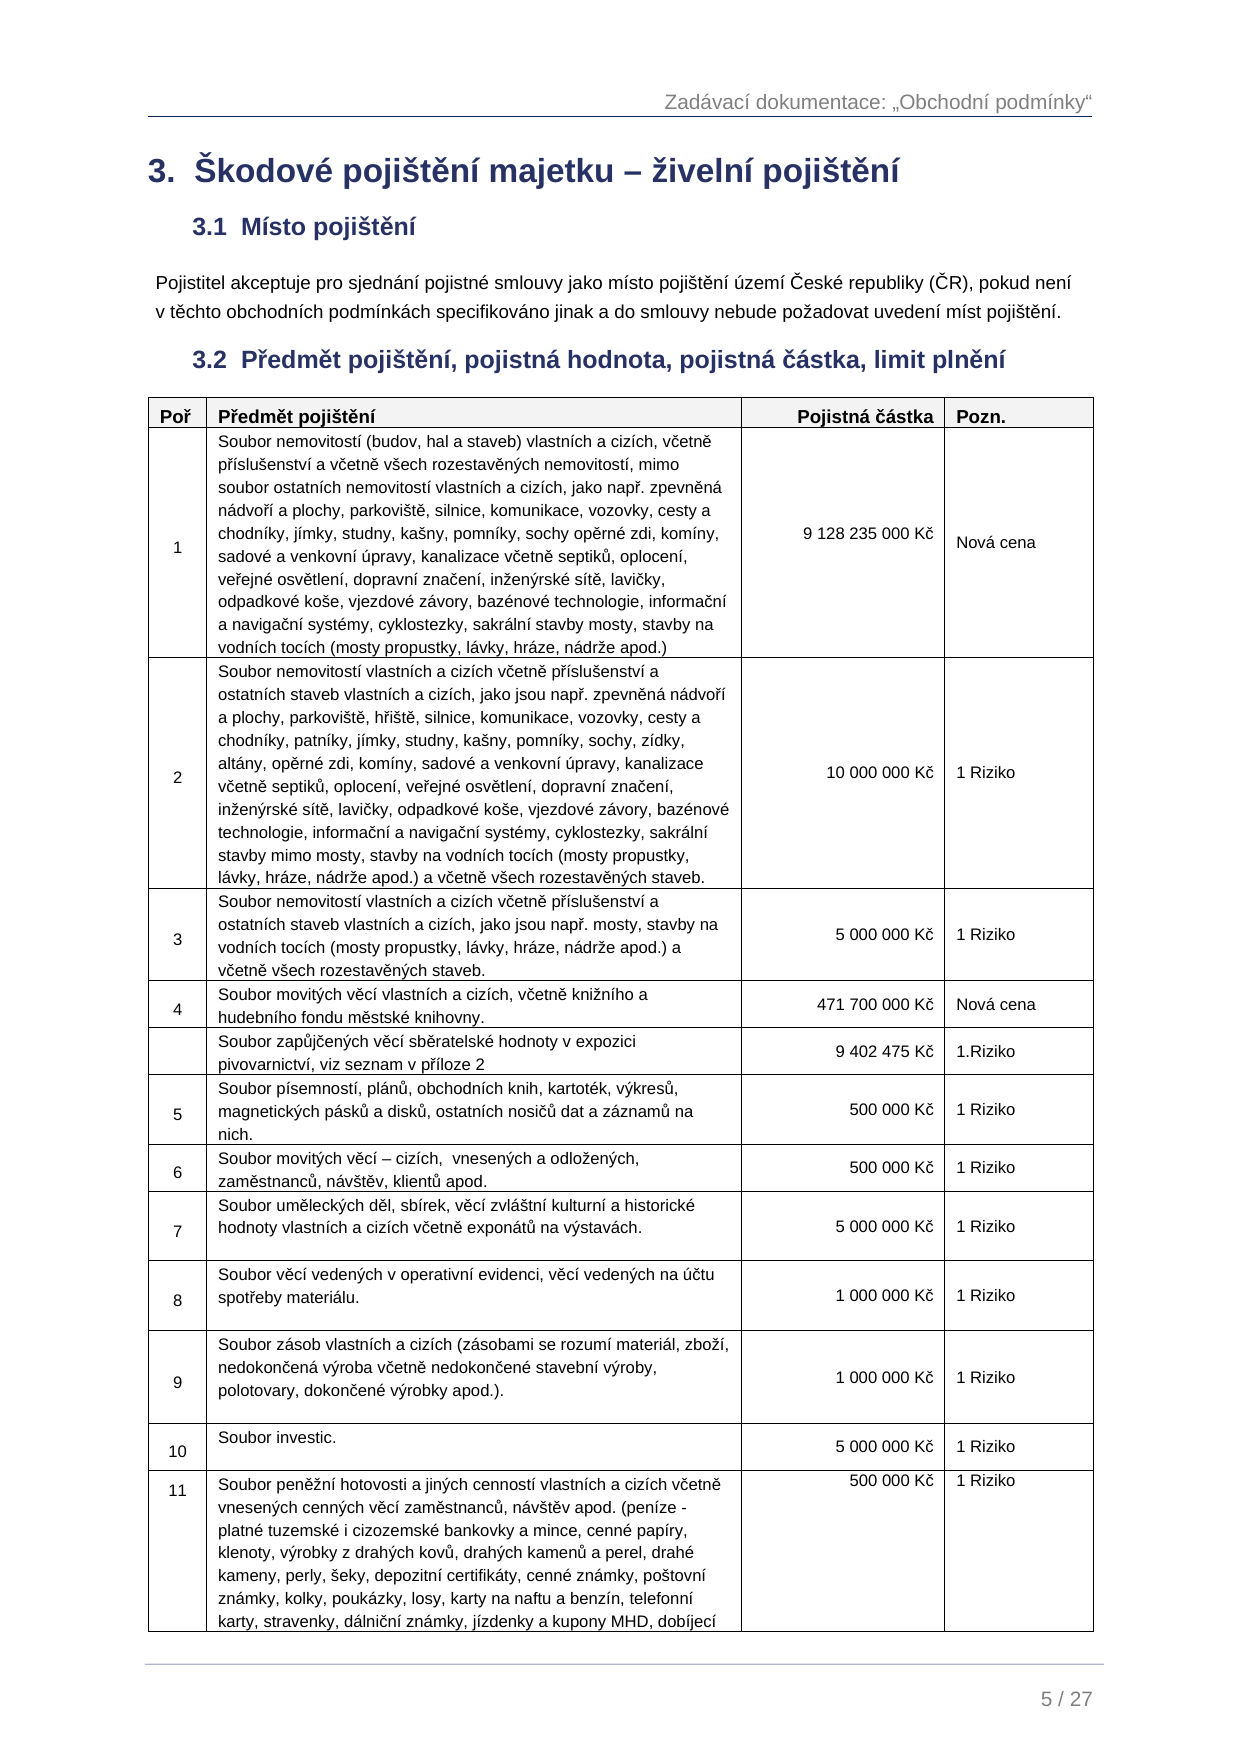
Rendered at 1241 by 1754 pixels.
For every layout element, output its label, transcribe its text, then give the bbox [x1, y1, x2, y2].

text Pojistitel akceptuje pro sjednání pojistné smlouvy jako místo pojištění území České republiky (ČR), pokud není v těchto obchodních podmínkách specifikováno jinak a do smlouvy nebude požadovat uvedení míst pojištění. [155, 264, 1092, 322]
table_cell 3 [149, 889, 206, 980]
table_cell 5 [149, 1075, 206, 1144]
table_cell 1 [149, 428, 206, 657]
table_cell 5 000 000 Kč [742, 889, 944, 980]
table_cell 1 Riziko [945, 1331, 1093, 1423]
table_cell [149, 1028, 206, 1074]
table_cell 1 Riziko [945, 1192, 1093, 1260]
table_cell Soubor zásob vlastních a cizích (zásobami se rozumí materiál, zboží, nedokončená výroba včetně nedokončené stavební výroby, polotovary, dokončené výrobky apod.). [207, 1331, 741, 1423]
table_cell 1 Riziko [945, 889, 1093, 980]
table_cell 500 000 Kč [742, 1075, 944, 1144]
table_cell Soubor věcí vedených v operativní evidenci, věcí vedených na účtu spotřeby materiálu. [207, 1261, 741, 1330]
table_cell Soubor movitých věcí – cizích, vnesených a odložených, zaměstnanců, návštěv, klientů apod. [207, 1145, 741, 1191]
table_cell Nová cena [945, 428, 1093, 657]
subtitle Předmět pojištění, pojistná hodnota, pojistná částka, limit plnění [192, 345, 1092, 374]
table_cell 5 000 000 Kč [742, 1424, 944, 1470]
table_cell 500 000 Kč [742, 1471, 944, 1631]
table_cell Nová cena [945, 981, 1093, 1027]
table_cell 9 128 235 000 Kč [742, 428, 944, 657]
table_cell 1 Riziko [945, 658, 1093, 887]
table_cell 1.Riziko [945, 1028, 1093, 1074]
table_cell Soubor písemností, plánů, obchodních knih, kartoték, výkresů, magnetických pásků a disků, ostatních nosičů dat a záznamů na nich. [207, 1075, 741, 1144]
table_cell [207, 1471, 741, 1631]
table_cell Soubor nemovitostí (budov, hal a staveb) vlastních a cizích, včetně příslušenství a včetně všech rozestavěných nemovitostí, mimo soubor ostatních nemovitostí vlastních a cizích, jako např. zpevněná nádvoří a plochy, parkoviště, silnice, komunikace, vozovky, cesty a chodníky, jímky, studny, kašny, pomníky, sochy opěrné zdi, komíny, sadové a venkovní úpravy, kanalizace včetně septiků, oplocení, veřejné osvětlení, dopravní značení, inženýrské sítě, lavičky, odpadkové koše, vjezdové závory, bazénové technologie, informační a navigační systémy, cyklostezky, sakrální stavby mosty, stavby na vodních tocích (mosty propustky, lávky, hráze, nádrže apod.) [207, 428, 741, 657]
table_cell 10 [149, 1424, 206, 1470]
table_cell 1 Riziko [945, 1424, 1093, 1470]
table_cell 8 [149, 1261, 206, 1330]
table_cell 1 000 000 Kč [742, 1331, 944, 1423]
table_cell 7 [149, 1192, 206, 1260]
subtitle Místo pojištění [192, 212, 1092, 241]
table_cell 500 000 Kč [742, 1145, 944, 1191]
table_cell Soubor zapůjčených věcí sběratelské hodnoty v expozici pivovarnictví, viz seznam v příloze 2 [207, 1028, 741, 1074]
table_cell Soubor nemovitostí vlastních a cizích včetně příslušenství a ostatních staveb vlastních a cizích, jako jsou např. zpevněná nádvoří a plochy, parkoviště, hřiště, silnice, komunikace, vozovky, cesty a chodníky, patníky, jímky, studny, kašny, pomníky, sochy, zídky, altány, opěrné zdi, komíny, sadové a venkovní úpravy, kanalizace včetně septiků, oplocení, veřejné osvětlení, dopravní značení, inženýrské sítě, lavičky, odpadkové koše, vjezdové závory, bazénové technologie, informační a navigační systémy, cyklostezky, sakrální stavby mimo mosty, stavby na vodních tocích (mosty propustky, lávky, hráze, nádrže apod.) a včetně všech rozestavěných staveb. [207, 658, 741, 887]
table_cell 10 000 000 Kč [742, 658, 944, 887]
table_cell Soubor nemovitostí vlastních a cizích včetně příslušenství a ostatních staveb vlastních a cizích, jako jsou např. mosty, stavby na vodních tocích (mosty propustky, lávky, hráze, nádrže apod.) a včetně všech rozestavěných staveb. [207, 889, 741, 980]
table_cell 9 402 475 Kč [742, 1028, 944, 1074]
table_cell Soubor uměleckých děl, sbírek, věcí zvláštní kulturní a historické hodnoty vlastních a cizích včetně exponátů na výstavách. [207, 1192, 741, 1260]
table_header Pozn. [945, 398, 1093, 427]
table_cell 1 000 000 Kč [742, 1261, 944, 1330]
table_cell 2 [149, 658, 206, 887]
table_cell 1 Riziko [945, 1145, 1093, 1191]
table_cell 5 000 000 Kč [742, 1192, 944, 1260]
table_header Pojistná částka [742, 398, 944, 427]
table_cell 1 Riziko [945, 1471, 1093, 1631]
table_cell 471 700 000 Kč [742, 981, 944, 1027]
table_header Předmět pojištění [207, 398, 741, 427]
table_cell 4 [149, 981, 206, 1027]
subtitle Škodové pojištění majetku – živelní pojištění [148, 151, 1092, 189]
table_cell Soubor investic. [207, 1424, 741, 1470]
table_cell 1 Riziko [945, 1075, 1093, 1144]
table_cell 11 [149, 1471, 206, 1631]
table_cell 1 Riziko [945, 1261, 1093, 1330]
table_cell Soubor movitých věcí vlastních a cizích, včetně knižního a hudebního fondu městské knihovny. [207, 981, 741, 1027]
table_header Poř [149, 398, 206, 427]
table_cell 6 [149, 1145, 206, 1191]
table_cell 9 [149, 1331, 206, 1423]
